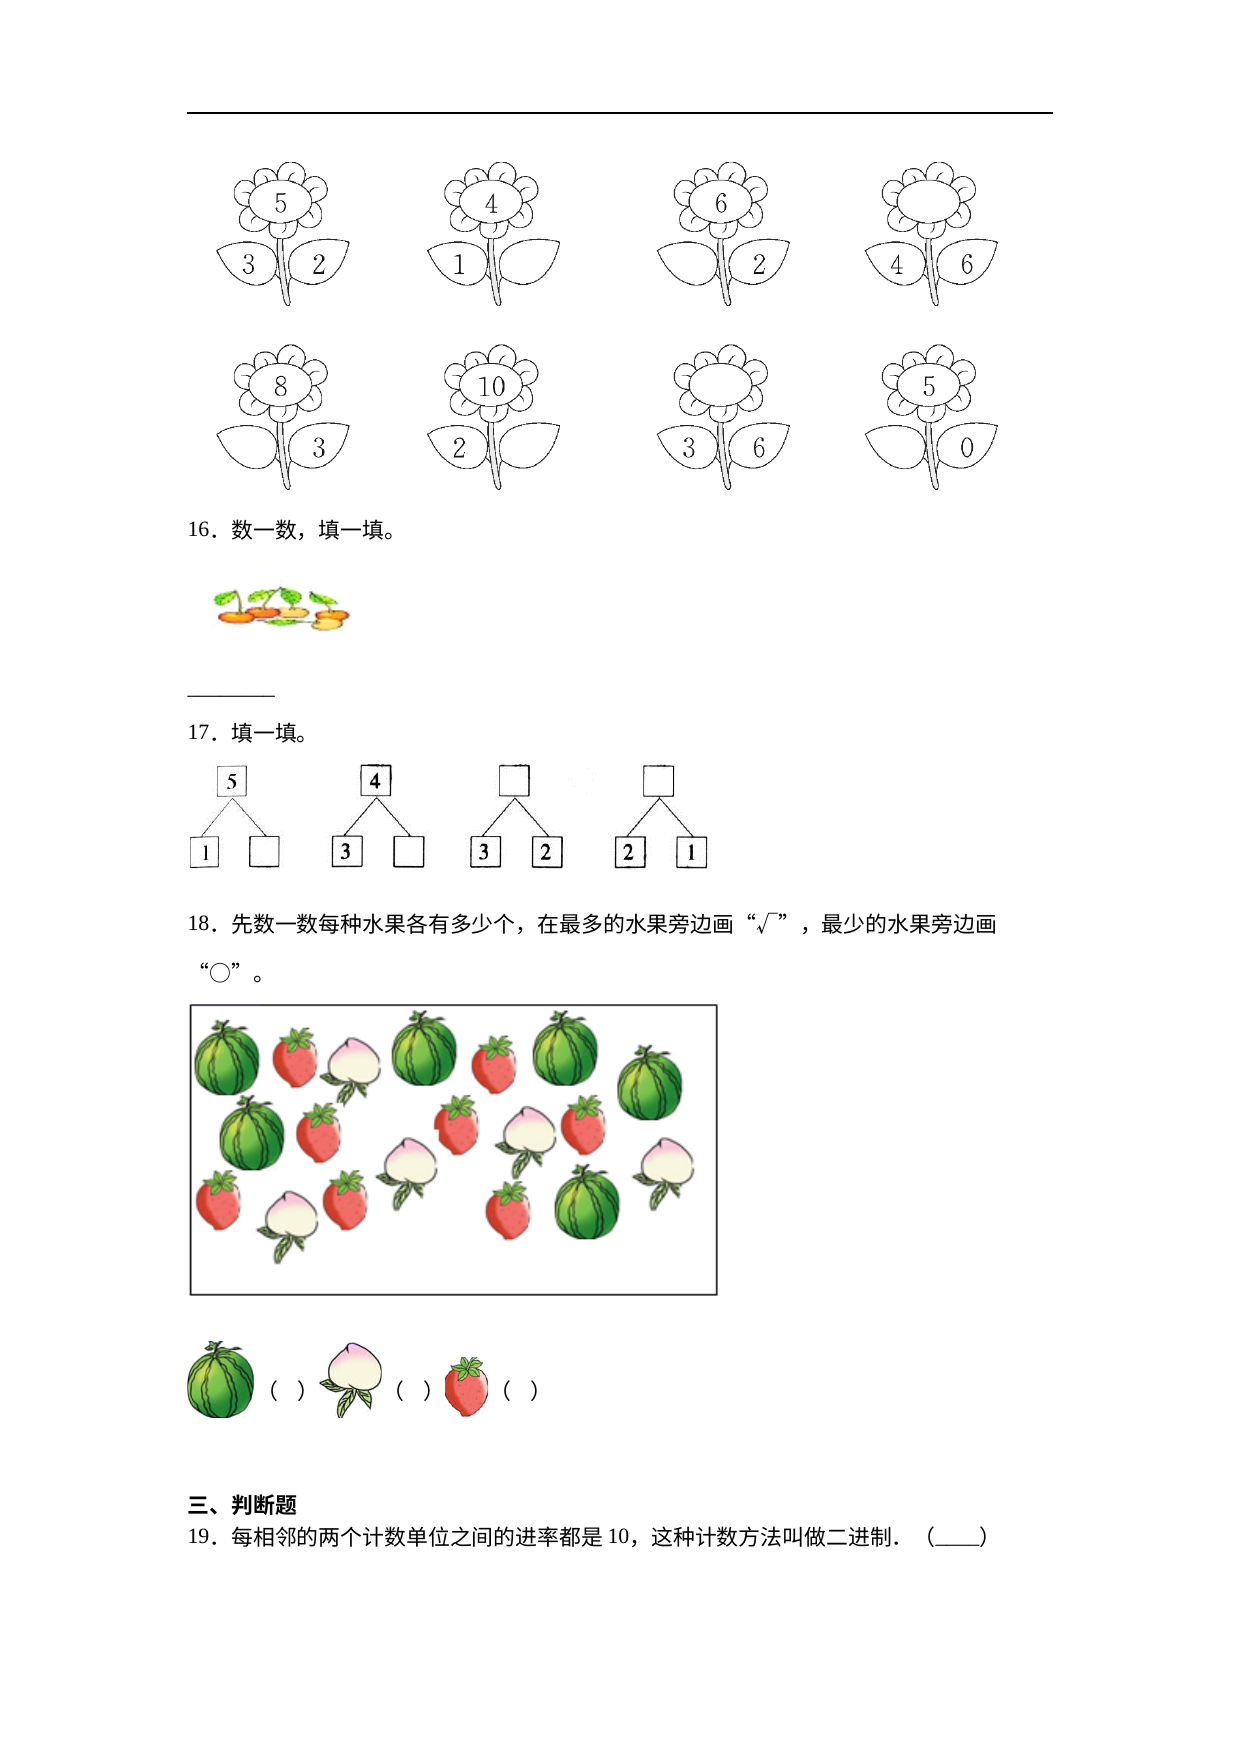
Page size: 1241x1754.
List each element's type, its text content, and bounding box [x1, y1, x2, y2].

picture [187, 560, 359, 639]
picture [187, 1341, 256, 1418]
text 18．先数一数每种水果各有多少个，在最多的水果旁边画“√”，最少的水果旁边画“○”。 [187, 907, 1053, 988]
text 19．每相邻的两个计数单位之间的进率都是10，这种计数方法叫做二进制．（____） [187, 1520, 1053, 1552]
picture [187, 337, 1061, 497]
text 16．数一数，填一填。 [187, 512, 1053, 545]
picture [319, 1342, 382, 1418]
text 三、判断题 [187, 1487, 1053, 1520]
picture [187, 162, 1061, 314]
text （ ）（ ）（ ） [187, 1341, 1053, 1439]
text ________ [187, 671, 1053, 703]
picture [445, 1357, 489, 1418]
picture [187, 1003, 721, 1299]
text 17．填一填。 [187, 716, 1053, 748]
picture [187, 764, 708, 869]
